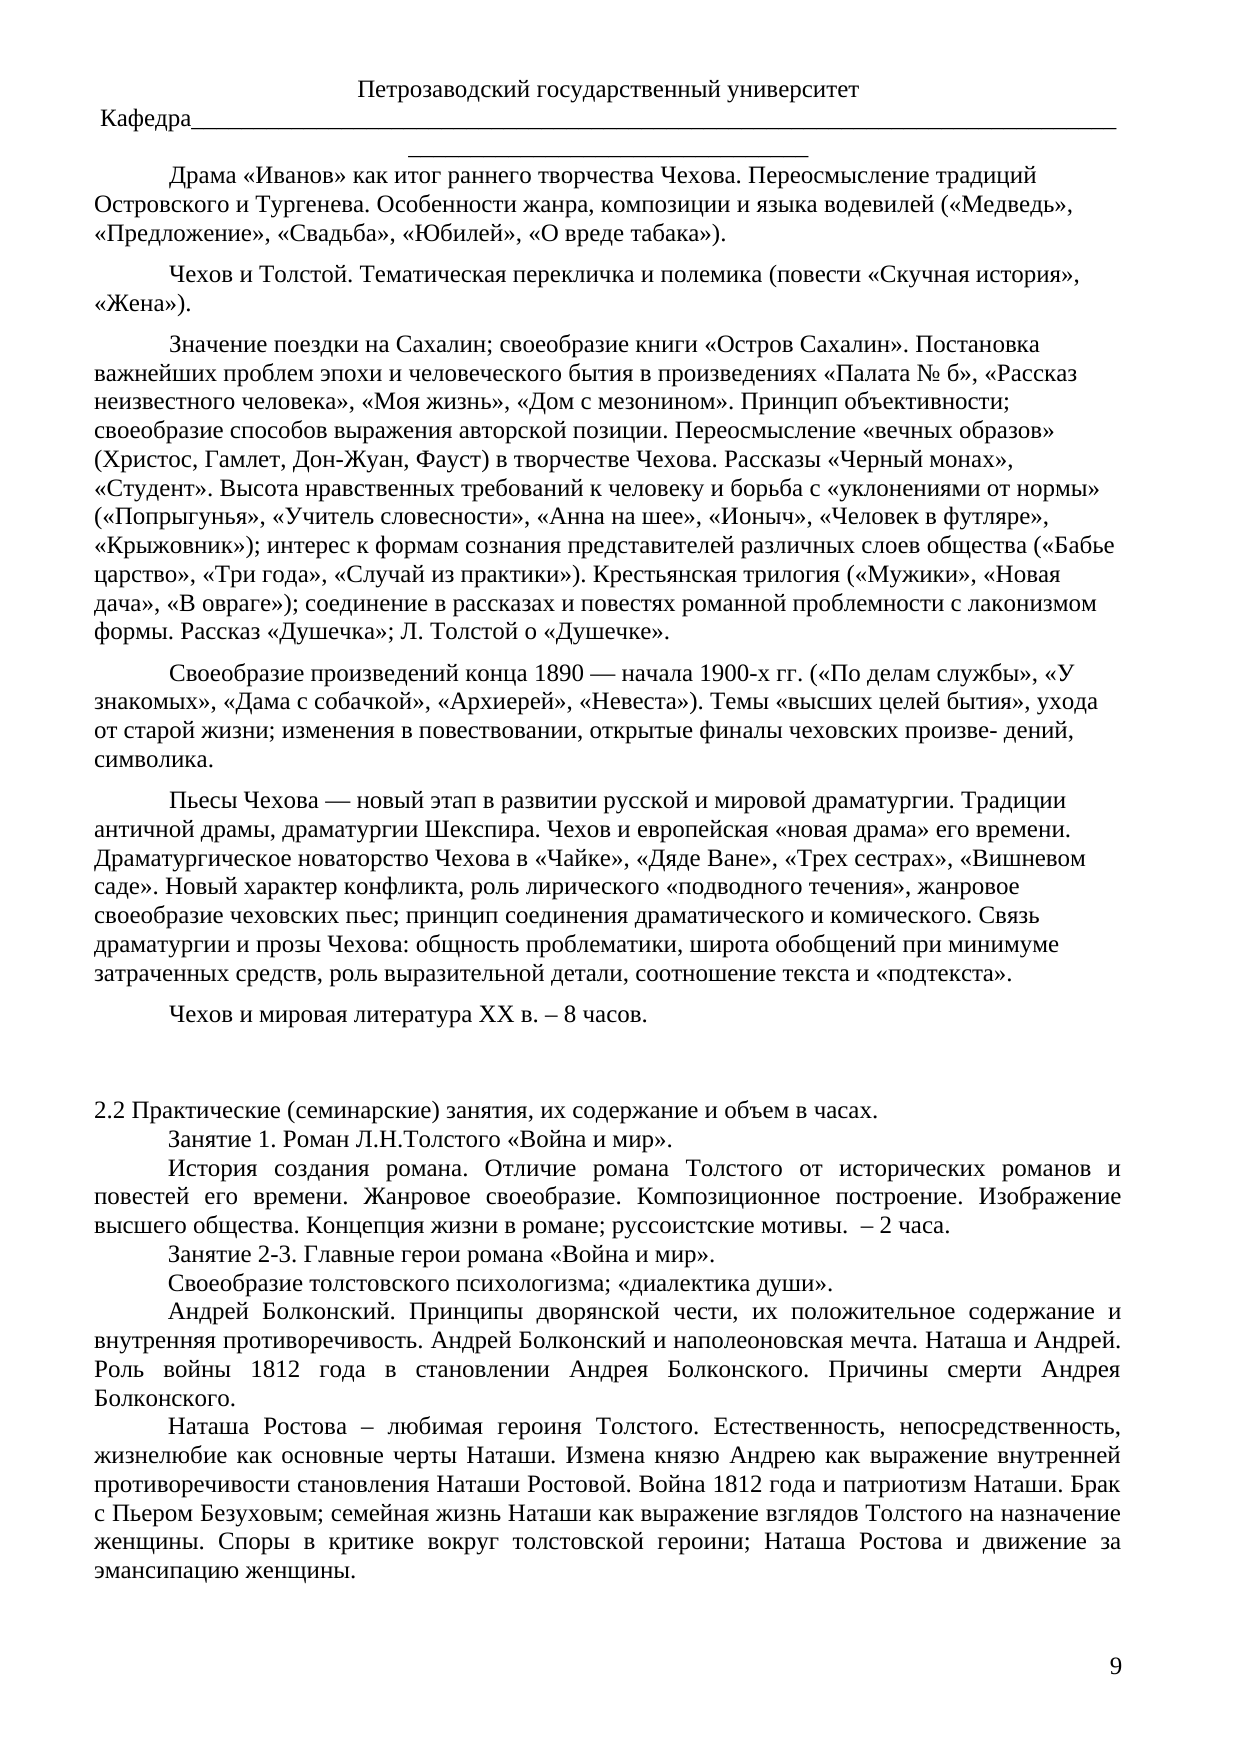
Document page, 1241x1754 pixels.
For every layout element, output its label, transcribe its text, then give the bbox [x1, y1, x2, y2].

text Занятие 1. Роман Л.Н.Толстого «Война и мир». [94, 1124, 1122, 1153]
text Драма «Иванов» как итог раннего творчества Чехова. Переосмысление традиций Островского и Тургенева. Особенности жанра, композиции и языка водевилей («Медведь», «Предложение», «Свадьба», «Юбилей», «О вреде табака»). [94, 160, 1122, 246]
text 2.2 Практические (семинарские) занятия, их содержание и объем в часах. [94, 1095, 1122, 1124]
text Чехов и Толстой. Тематическая перекличка и полемика (повести «Скучная история», «Жена»). [94, 259, 1122, 316]
text История создания романа. Отличие романа Толстого от исторических романов и повестей его времени. Жанровое своеобразие. Композиционное построение. Изображение высшего общества. Концепция жизни в романе; руссоистские мотивы. – 2 часа. [94, 1153, 1122, 1239]
text Своеобразие толстовского психологизма; «диалектика души». [94, 1268, 1122, 1296]
text Наташа Ростова – любимая героиня Толстого. Естественность, непосредственность, жизнелюбие как основные черты Наташи. Измена князю Андрею как выражение внутренней противоречивости становления Наташи Ростовой. Война 1812 года и патриотизм Наташи. Брак с Пьером Безуховым; семейная жизнь Наташи как выражение взглядов Толстого на назначение женщины. Споры в критике вокруг толстовской героини; Наташа Ростова и движение за эмансипацию женщины. [94, 1411, 1122, 1584]
text Пьесы Чехова — новый этап в развитии русской и мировой драматургии. Традиции античной драмы, драматургии Шекспира. Чехов и европейская «новая драма» его времени. Драматургическое новаторство Чехова в «Чайке», «Дяде Ване», «Трех сестрах», «Вишневом саде». Новый характер конфликта, роль лирического «подводного течения», жанровое своеобразие чеховских пьес; принцип соединения драматического и комического. Связь драматургии и прозы Чехова: общность проблематики, широта обобщений при минимуме затраченных средств, роль выразительной детали, соотношение текста и «подтекста». [94, 785, 1122, 986]
text Своеобразие произведений конца 1890 — начала 1900-х гг. («По делам службы», «У знакомых», «Дама с собачкой», «Архиерей», «Невеста»). Темы «высших целей бытия», ухода от старой жизни; изменения в повествовании, открытые финалы чеховских произве- дений, символика. [94, 658, 1122, 773]
text Значение поездки на Сахалин; своеобразие книги «Остров Сахалин». Постановка важнейших проблем эпохи и человеческого бытия в произведениях «Палата № б», «Рассказ неизвестного человека», «Моя жизнь», «Дом с мезонином». Принцип объективности; своеобразие способов выражения авторской позиции. Переосмысление «вечных образов» (Христос, Гамлет, Дон-Жуан, Фауст) в творчестве Чехова. Рассказы «Черный монах», «Студент». Высота нравственных требований к человеку и борьба с «уклонениями от нормы» («Попрыгунья», «Учитель словесности», «Анна на шее», «Ионыч», «Человек в футляре», «Крыжовник»); интерес к формам сознания представителей различных слоев общества («Бабье царство», «Три года», «Случай из практики»). Крестьянская трилогия («Мужики», «Новая дача», «В овраге»); соединение в рассказах и повестях романной проблемности с лаконизмом формы. Рассказ «Душечка»; Л. Толстой о «Душечке». [94, 329, 1122, 645]
text Андрей Болконский. Принципы дворянской чести, их положительное содержание и внутренняя противоречивость. Андрей Болконский и наполеоновская мечта. Наташа и Андрей. Роль войны 1812 года в становлении Андрея Болконского. Причины смерти Андрея Болконского. [94, 1296, 1122, 1411]
text Занятие 2-3. Главные герои романа «Война и мир». [94, 1239, 1122, 1268]
text Чехов и мировая литература XX в. – 8 часов. [94, 999, 1122, 1028]
